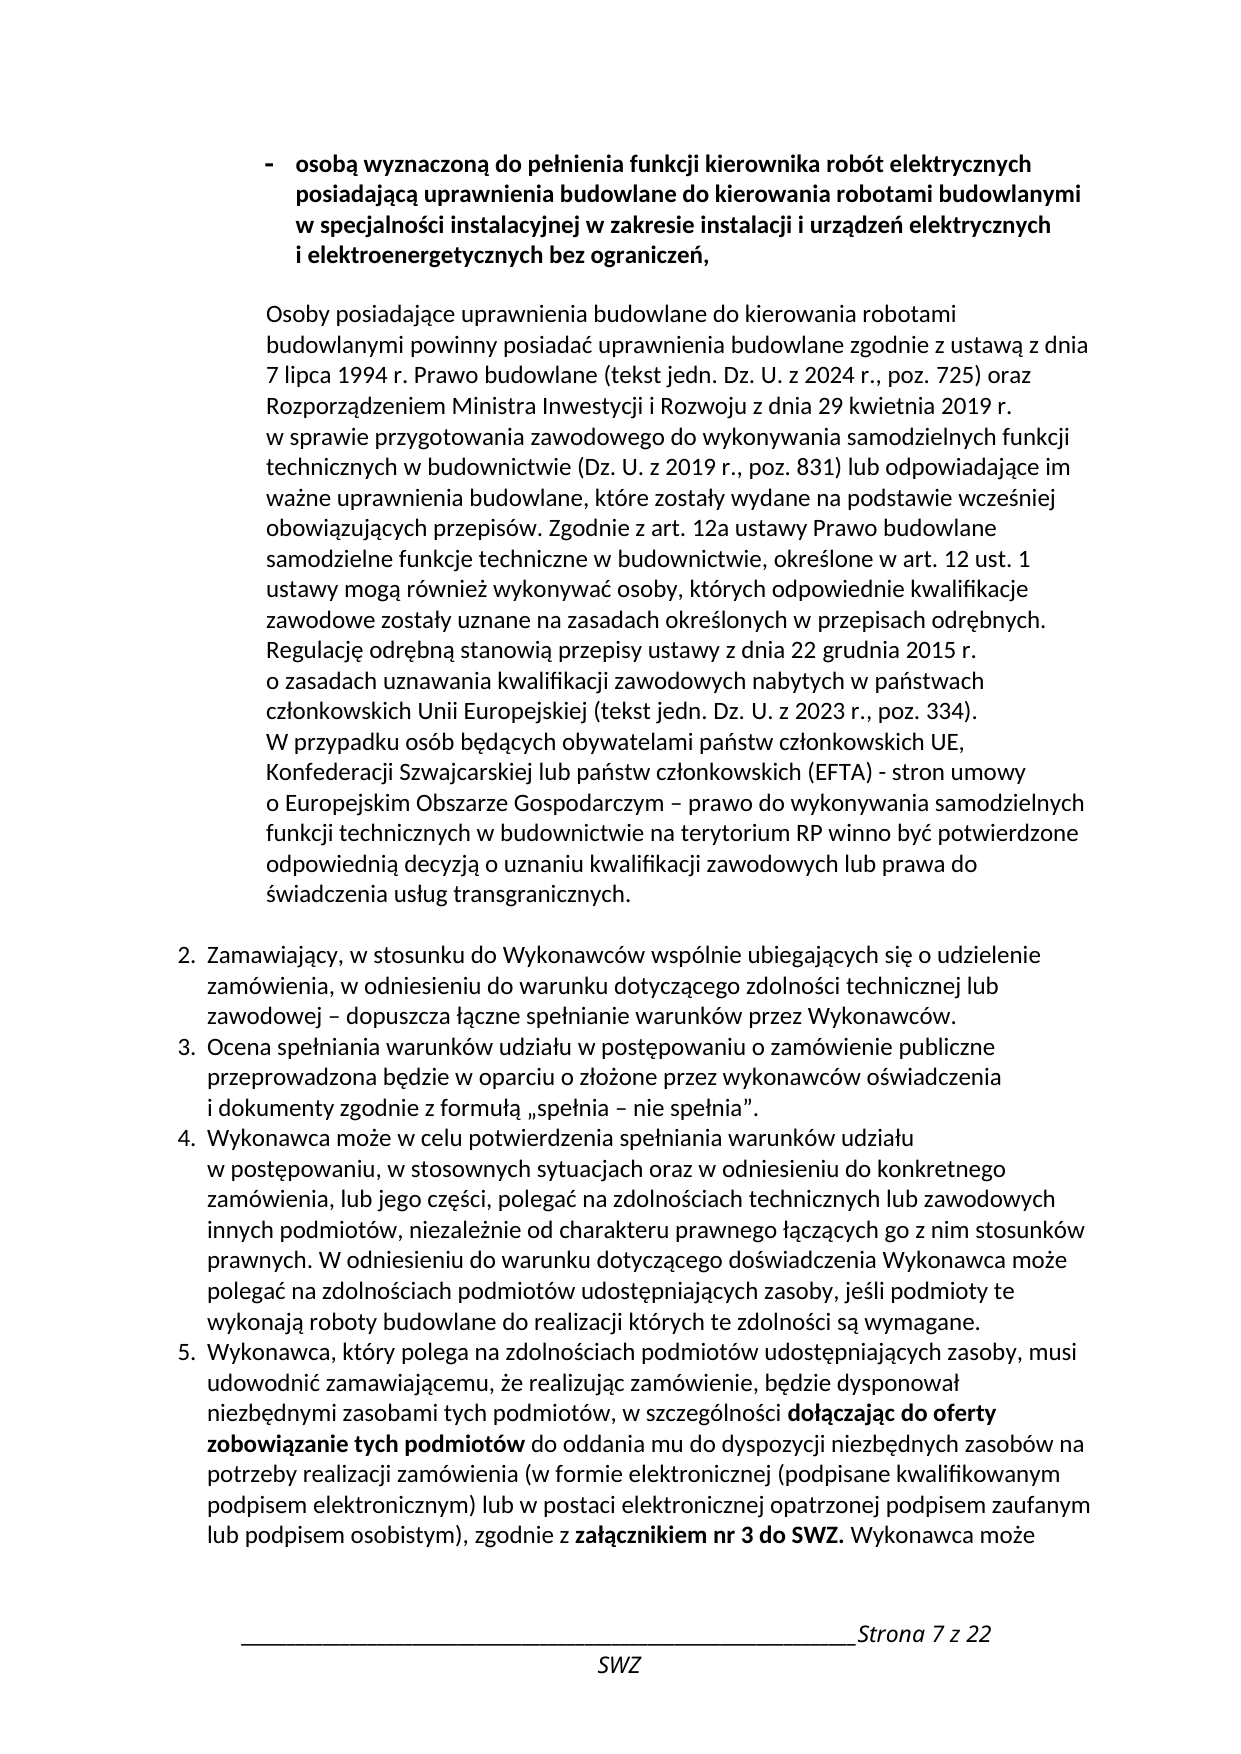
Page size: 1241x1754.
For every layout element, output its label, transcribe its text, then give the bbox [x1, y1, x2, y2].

list Ocena spełniania warunków udziału w postępowaniu o zamówienie publiczne przeprowadzona będzie w oparciu o złożone przez wykonawców oświadczenia i dokumenty zgodnie z formułą „spełnia – nie spełnia”. [177, 1031, 1092, 1123]
list Zamawiający, w stosunku do Wykonawców wspólnie ubiegających się o udzielenie zamówienia, w odniesieniu do warunku dotyczącego zdolności technicznej lub zawodowej – dopuszcza łączne spełnianie warunków przez Wykonawców. [177, 939, 1092, 1031]
list Wykonawca może w celu potwierdzenia spełniania warunków udziału w postępowaniu, w stosownych sytuacjach oraz w odniesieniu do konkretnego zamówienia, lub jego części, polegać na zdolnościach technicznych lub zawodowych innych podmiotów, niezależnie od charakteru prawnego łączących go z nim stosunków prawnych. W odniesieniu do warunku dotyczącego doświadczenia Wykonawca może polegać na zdolnościach podmiotów udostępniających zasoby, jeśli podmioty te wykonają roboty budowlane do realizacji których te zdolności są wymagane. [177, 1123, 1092, 1336]
text Osoby posiadające uprawnienia budowlane do kierowania robotami budowlanymi powinny posiadać uprawnienia budowlane zgodnie z ustawą z dnia 7 lipca 1994 r. Prawo budowlane (tekst jedn. Dz. U. z 2024 r., poz. 725) oraz Rozporządzeniem Ministra Inwestycji i Rozwoju z dnia 29 kwietnia 2019 r. w sprawie przygotowania zawodowego do wykonywania samodzielnych funkcji technicznych w budownictwie (Dz. U. z 2019 r., poz. 831) lub odpowiadające im ważne uprawnienia budowlane, które zostały wydane na podstawie wcześniej obowiązujących przepisów. Zgodnie z art. 12a ustawy Prawo budowlane samodzielne funkcje techniczne w budownictwie, określone w art. 12 ust. 1 ustawy mogą również wykonywać osoby, których odpowiednie kwalifikacje zawodowe zostały uznane na zasadach określonych w przepisach odrębnych. Regulację odrębną stanowią przepisy ustawy z dnia 22 grudnia 2015 r. o zasadach uznawania kwalifikacji zawodowych nabytych w państwach członkowskich Unii Europejskiej (tekst jedn. Dz. U. z 2023 r., poz. 334). W przypadku osób będących obywatelami państw członkowskich UE, Konfederacji Szwajcarskiej lub państw członkowskich (EFTA) - stron umowy o Europejskim Obszarze Gospodarczym – prawo do wykonywania samodzielnych funkcji technicznych w budownictwie na terytorium RP winno być potwierdzone odpowiednią decyzją o uznaniu kwalifikacji zawodowych lub prawa do świadczenia usług transgranicznych. [266, 298, 1092, 909]
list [177, 1336, 1092, 1550]
list osobą wyznaczoną do pełnienia funkcji kierownika robót elektrycznych posiadającą uprawnienia budowlane do kierowania robotami budowlanymi w specjalności instalacyjnej w zakresie instalacji i urządzeń elektrycznych i elektroenergetycznych bez ograniczeń, [265, 148, 1092, 270]
